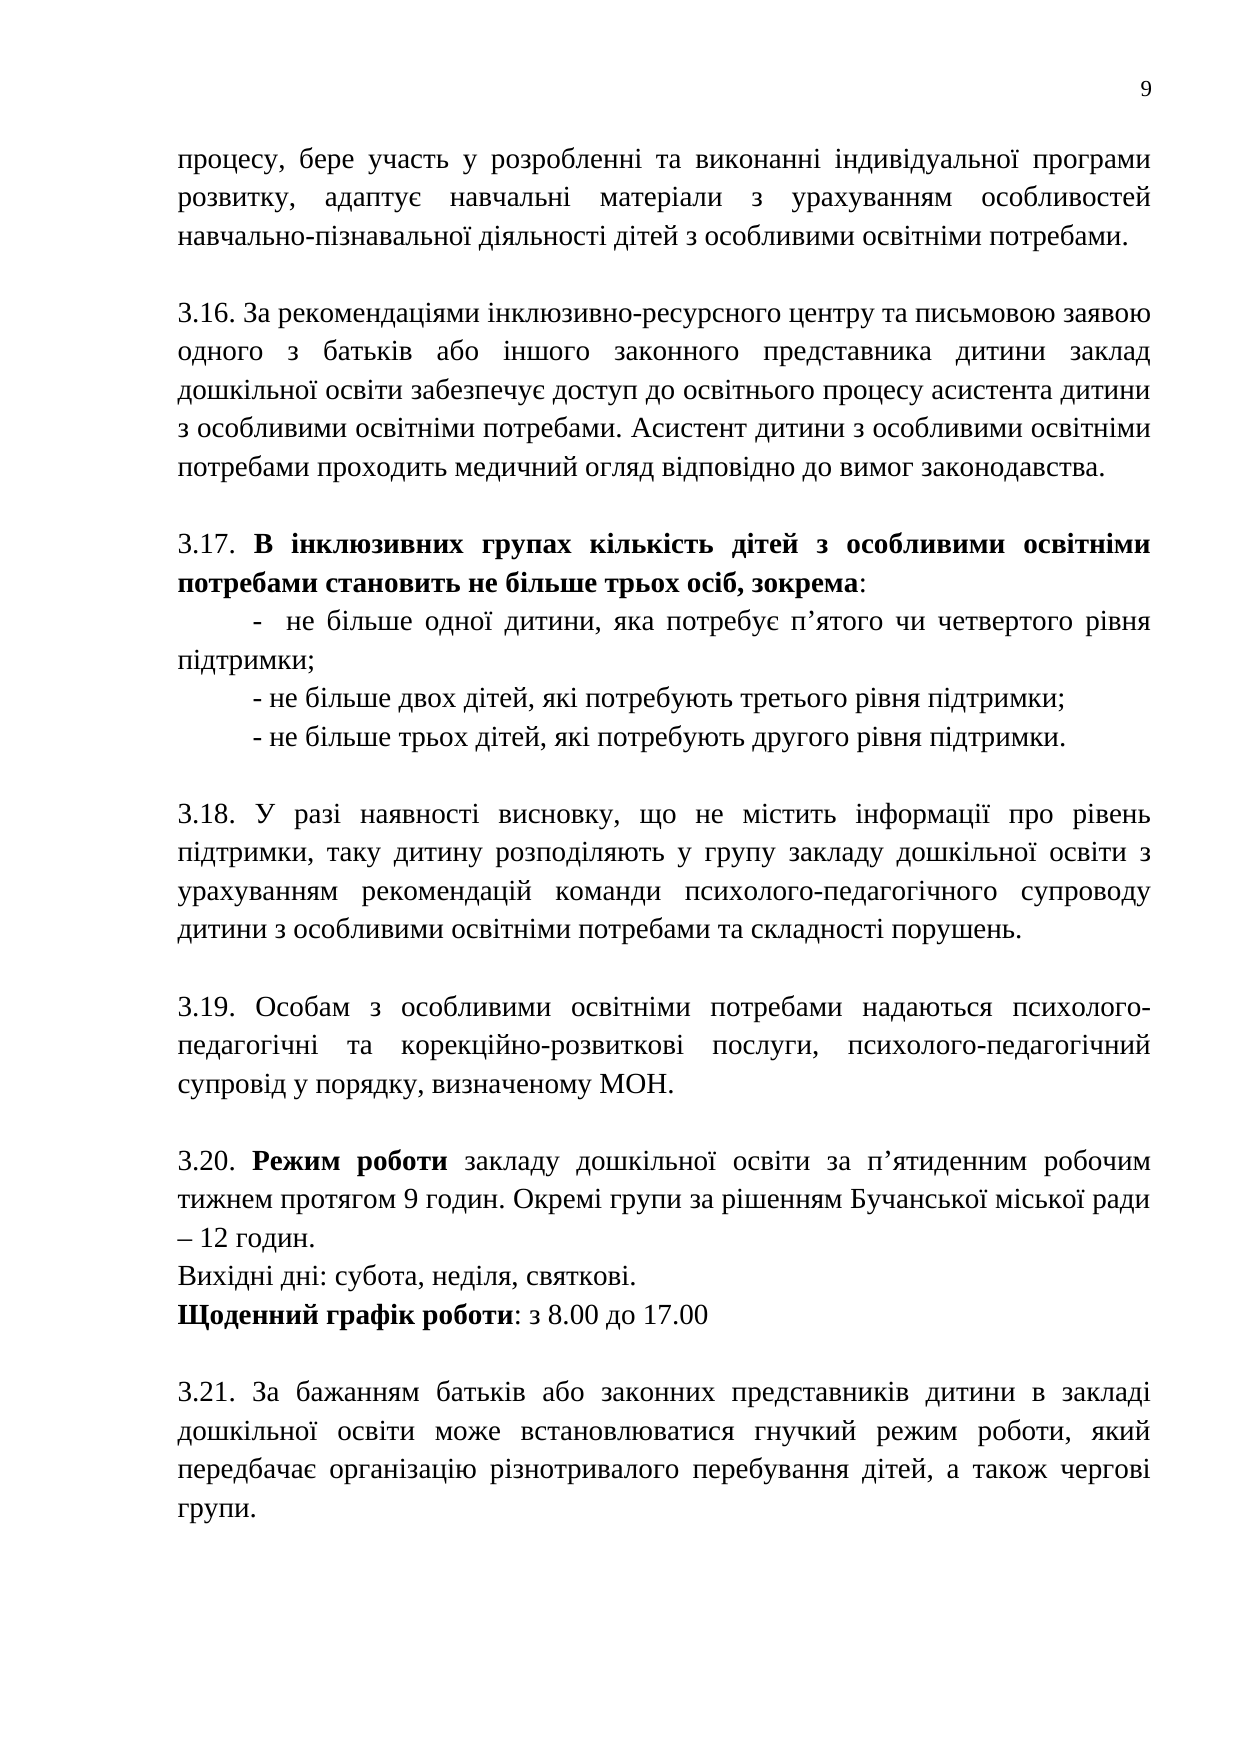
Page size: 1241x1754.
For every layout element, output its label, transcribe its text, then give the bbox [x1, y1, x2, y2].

text - не більше одної дитини, яка потребує п’ятого чи четвертого рівня підтримки; [177, 603, 1152, 675]
text 3.19. Особам з особливими освітніми потребами надаються психолого-педагогічні та корекційно-розвиткові послуги, психолого-педагогічний супровід у порядку, визначеному МОН. [177, 989, 1152, 1099]
text 3.17. В інклюзивних групах кількість дітей з особливими освітніми потребами становить не більше трьох осіб, зокрема: [177, 526, 1152, 598]
text 3.16. За рекомендаціями інклюзивно-ресурсного центру та письмовою заявою одного з батьків або іншого законного представника дитини заклад дошкільної освіти забезпечує доступ до освітнього процесу асистента дитини з особливими освітніми потребами. Асистент дитини з особливими освітніми потребами проходить медичний огляд відповідно до вимог законодавства. [177, 295, 1152, 483]
text 3.18. У разі наявності висновку, що не містить інформації про рівень підтримки, таку дитину розподіляють у групу закладу дошкільної освіти з урахуванням рекомендацій команди психолого-педагогічного супроводу дитини з особливими освітніми потребами та складності порушень. [177, 796, 1152, 945]
text Вихідні дні: субота, неділя, святкові. [177, 1258, 1152, 1292]
text - не більше двох дітей, які потребують третього рівня підтримки; [177, 680, 1152, 714]
text 3.21. За бажанням батьків або законних представників дитини в закладі дошкільної освіти може встановлюватися гнучкий режим роботи, який передбачає організацію різнотривалого перебування дітей, а також чергові групи. [177, 1374, 1152, 1523]
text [177, 141, 1152, 251]
text - не більше трьох дітей, які потребують другого рівня підтримки. [177, 719, 1152, 752]
text 3.20. Режим роботи закладу дошкільної освіти за п’ятиденним робочим тижнем протягом 9 годин. Окремі групи за рішенням Бучанської міської ради – 12 годин. [177, 1143, 1152, 1253]
text Щоденний графік роботи: з 8.00 до 17.00 [177, 1297, 1152, 1331]
